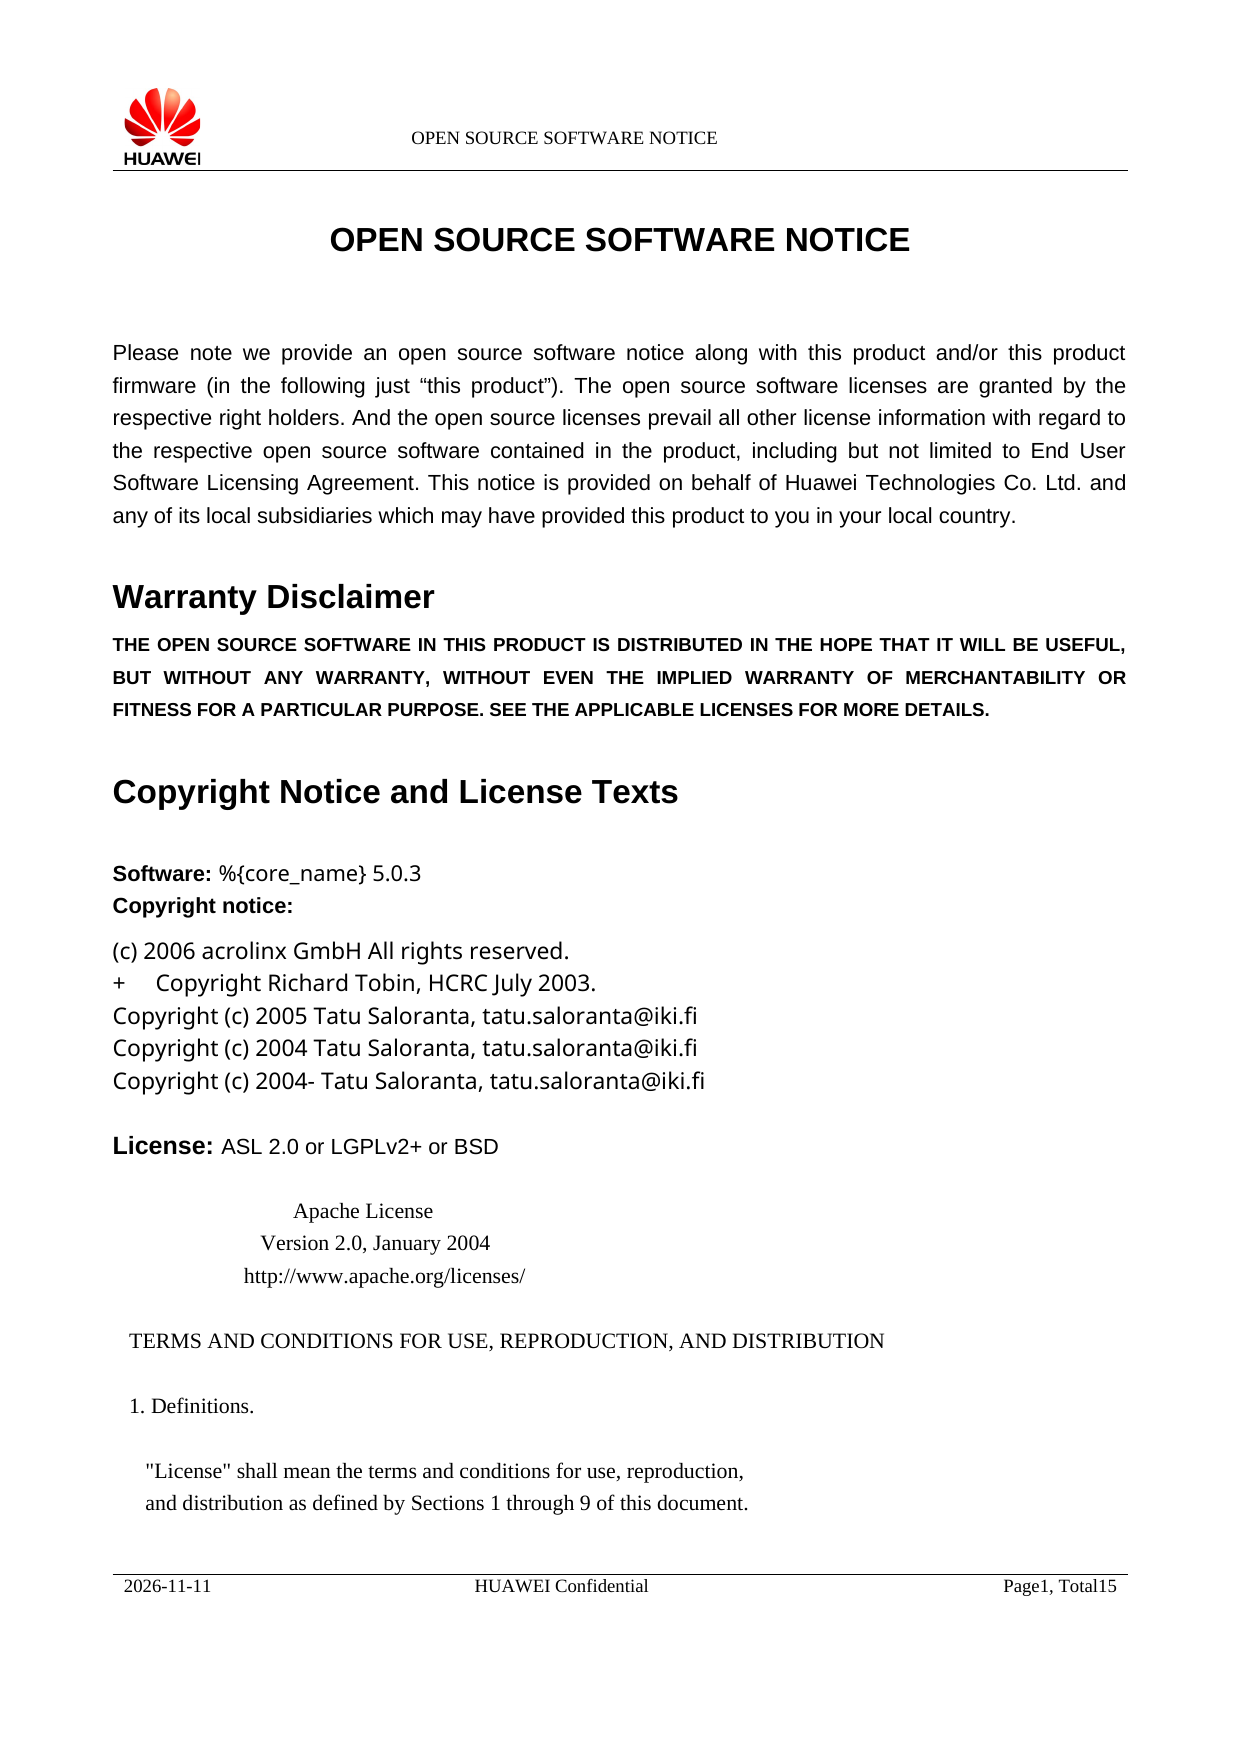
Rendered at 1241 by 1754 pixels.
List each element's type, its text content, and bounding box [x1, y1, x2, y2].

text Copyright Notice and License Texts [112, 759, 1128, 824]
text License: ASL 2.0 or LGPLv2+ or BSD [112, 1129, 1128, 1161]
text (c) 2006 acrolinx GmbH All rights reserved. + Copyright Richard Tobin, HCRC July 2003. Copyright (c) 2005 Tatu Saloranta, tatu.saloranta@iki.fi Copyright (c) 2004 Tatu Saloranta, tatu.saloranta@iki.fi Copyright (c) 2004- Tatu Saloranta, tatu.saloranta@iki.fi [112, 934, 1128, 1129]
text Copyright notice: [112, 889, 1128, 921]
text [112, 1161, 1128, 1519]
picture [124, 88, 201, 165]
text OPEN SOURCE SOFTWARE NOTICE [112, 206, 1128, 271]
text Warranty Disclaimer [112, 564, 1128, 629]
text The open source software in this product is distributed in the hope that it will be useful, but WITHOUT ANY WARRANTY, without even the implied warranty of MERCHANTABILITY or FITNESS FOR A PARTICULAR PURPOSE. See the applicable licenses for more details. [112, 629, 1128, 726]
text Please note we provide an open source software notice along with this product and/or this product firmware (in the following just “this product”). The open source software licenses are granted by the respective right holders. And the open source licenses prevail all other license information with regard to the respective open source software contained in the product, including but not limited to End User Software Licensing Agreement. This notice is provided on behalf of Huawei Technologies Co. Ltd. and any of its local subsidiaries which may have provided this product to you in your local country. [112, 336, 1128, 531]
title Software: %{core_name} 5.0.3 [112, 856, 1128, 889]
